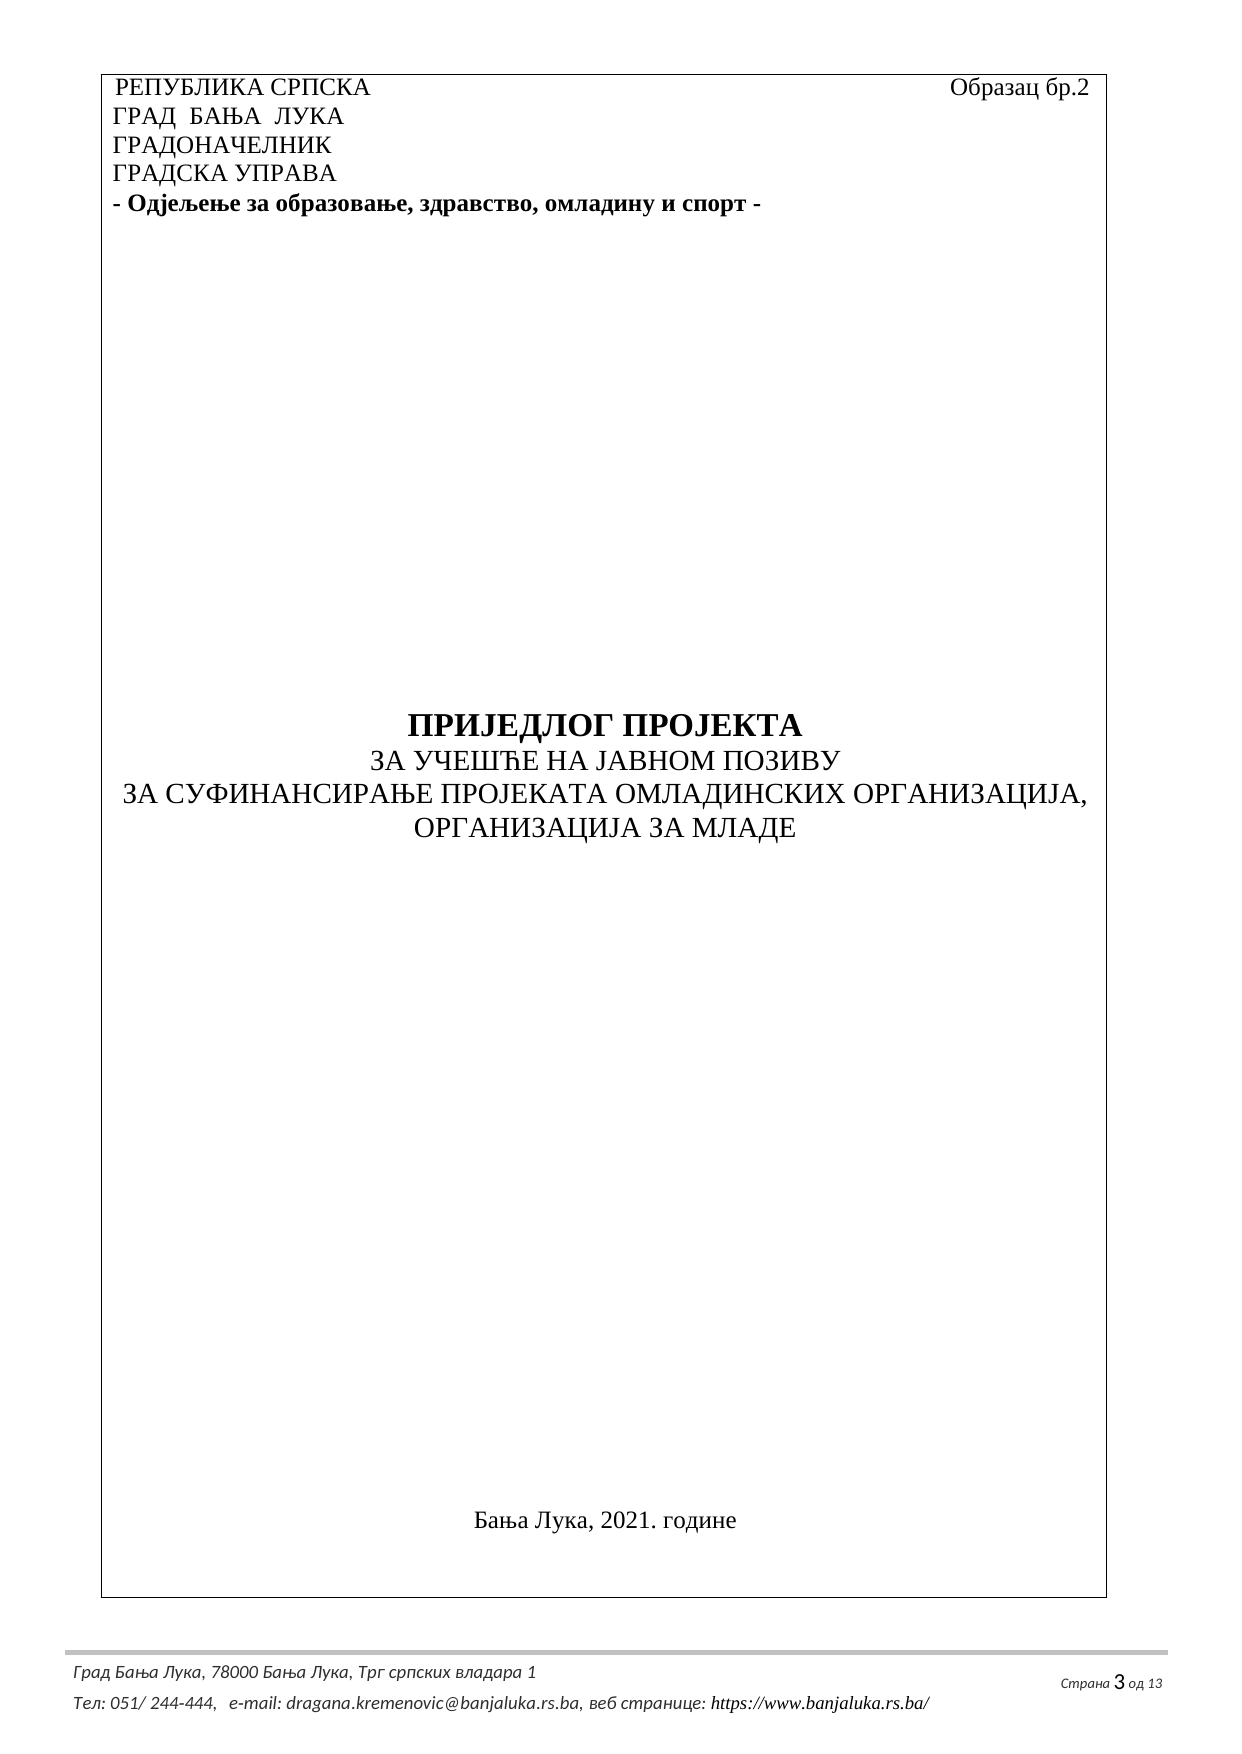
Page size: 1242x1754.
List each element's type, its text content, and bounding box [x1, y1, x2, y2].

text РЕПУБЛИКА СРПСКА Образац бр.2 [108, 72, 1095, 101]
text - Одјељење за образовање, здравство, омладину и спорт - [112, 188, 767, 216]
text ЗА СУФИНАНСИРАЊЕ ПРОЈЕКАТА ОМЛАДИНСКИХ ОРГАНИЗАЦИЈА, ОРГАНИЗАЦИЈА ЗА МЛАДЕ [118, 777, 1092, 844]
text ПРИЈЕДЛОГ ПРОЈЕКТА [401, 705, 809, 743]
text ГРАД БАЊА ЛУКА ГРАДОНАЧЕЛНИК ГРАДСКА УПРАВА [112, 101, 344, 187]
text ЗА УЧЕШЋЕ НА ЈАВНОМ ПОЗИВУ [363, 743, 847, 777]
text Бања Лука, 2021. године [468, 1505, 742, 1533]
